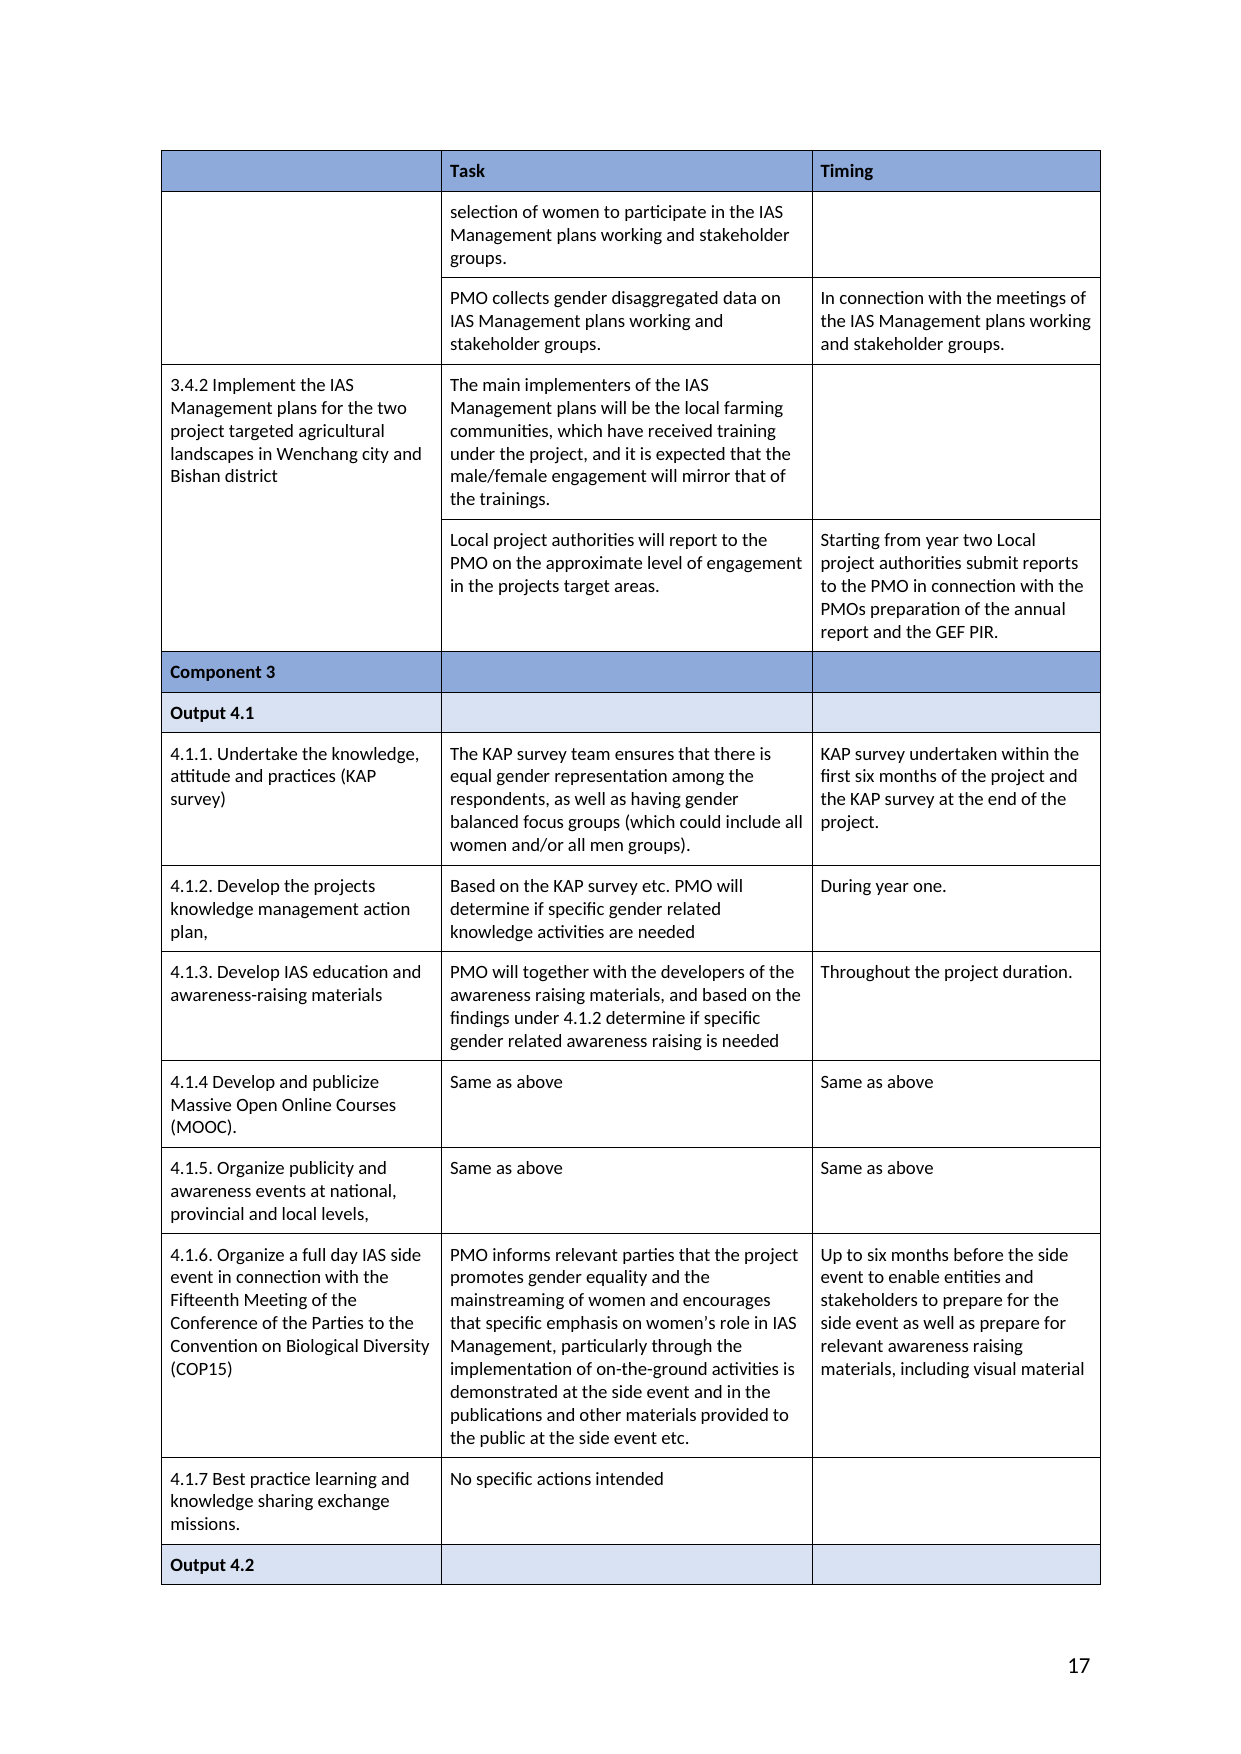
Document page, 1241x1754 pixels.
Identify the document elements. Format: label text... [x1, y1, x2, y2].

table_cell In connection with the meetings of the IAS Management plans working and stakeholder groups. [813, 278, 1100, 363]
table_cell Same as above [442, 1061, 812, 1147]
table_cell PMO will together with the developers of the awareness raising materials, and based on the findings under 4.1.2 determine if specific gender related awareness raising is needed [442, 952, 812, 1060]
table_cell [442, 1545, 812, 1584]
table_cell Same as above [813, 1061, 1100, 1147]
table_cell Same as above [442, 1148, 812, 1233]
table_cell 3.4.2 Implement the IAS Management plans for the two project targeted agricultural landscapes in Wenchang city and Bishan district [162, 365, 441, 651]
table_cell 4.1.7 Best practice learning and knowledge sharing exchange missions. [162, 1458, 441, 1544]
table_header Task [442, 151, 812, 191]
table_cell Same as above [813, 1148, 1100, 1233]
table_cell Component 3 [162, 652, 441, 692]
table_cell 4.1.3. Develop IAS education and awareness-raising materials [162, 952, 441, 1060]
table_cell 4.1.4 Develop and publicize Massive Open Online Courses (MOOC). [162, 1061, 441, 1147]
table_cell [813, 365, 1100, 519]
table_cell No specific actions intended [442, 1458, 812, 1544]
table_cell 4.1.5. Organize publicity and awareness events at national, provincial and local levels, [162, 1148, 441, 1233]
table_cell Based on the KAP survey etc. PMO will determine if specific gender related knowledge activities are needed [442, 866, 812, 951]
table_header Timing [813, 151, 1100, 191]
table_cell [442, 693, 812, 732]
table_cell During year one. [813, 866, 1100, 951]
table_cell [813, 652, 1100, 692]
table_cell Local project authorities will report to the PMO on the approximate level of engagement in the projects target areas. [442, 520, 812, 651]
table_cell Starting from year two Local project authorities submit reports to the PMO in connection with the PMOs preparation of the annual report and the GEF PIR. [813, 520, 1100, 651]
table_cell PMO collects gender disaggregated data on IAS Management plans working and stakeholder groups. [442, 278, 812, 363]
table_cell Output 4.2 [162, 1545, 441, 1584]
table_cell [442, 652, 812, 692]
table_cell PMO informs relevant parties that the project promotes gender equality and the mainstreaming of women and encourages that specific emphasis on women’s role in IAS Management, particularly through the implementation of on-the-ground activities is demonstrated at the side event and in the publications and other materials provided to the public at the side event etc. [442, 1234, 812, 1457]
table_cell 4.1.1. Undertake the knowledge, attitude and practices (KAP survey) [162, 733, 441, 864]
table_cell The KAP survey team ensures that there is equal gender representation among the respondents, as well as having gender balanced focus groups (which could include all women and/or all men groups). [442, 733, 812, 864]
table_header [162, 151, 441, 191]
table_cell [813, 1458, 1100, 1544]
table_cell KAP survey undertaken within the first six months of the project and the KAP survey at the end of the project. [813, 733, 1100, 864]
table_cell Up to six months before the side event to enable entities and stakeholders to prepare for the side event as well as prepare for relevant awareness raising materials, including visual material [813, 1234, 1100, 1457]
table_cell 4.1.2. Develop the projects knowledge management action plan, [162, 866, 441, 951]
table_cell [442, 192, 812, 277]
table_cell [162, 192, 441, 363]
table_cell The main implementers of the IAS Management plans will be the local farming communities, which have received training under the project, and it is expected that the male/female engagement will mirror that of the trainings. [442, 365, 812, 519]
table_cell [813, 192, 1100, 277]
table_cell [813, 693, 1100, 732]
table_cell [813, 1545, 1100, 1584]
table_cell 4.1.6. Organize a full day IAS side event in connection with the Fifteenth Meeting of the Conference of the Parties to the Convention on Biological Diversity (COP15) [162, 1234, 441, 1457]
table_cell Output 4.1 [162, 693, 441, 732]
table_cell Throughout the project duration. [813, 952, 1100, 1060]
